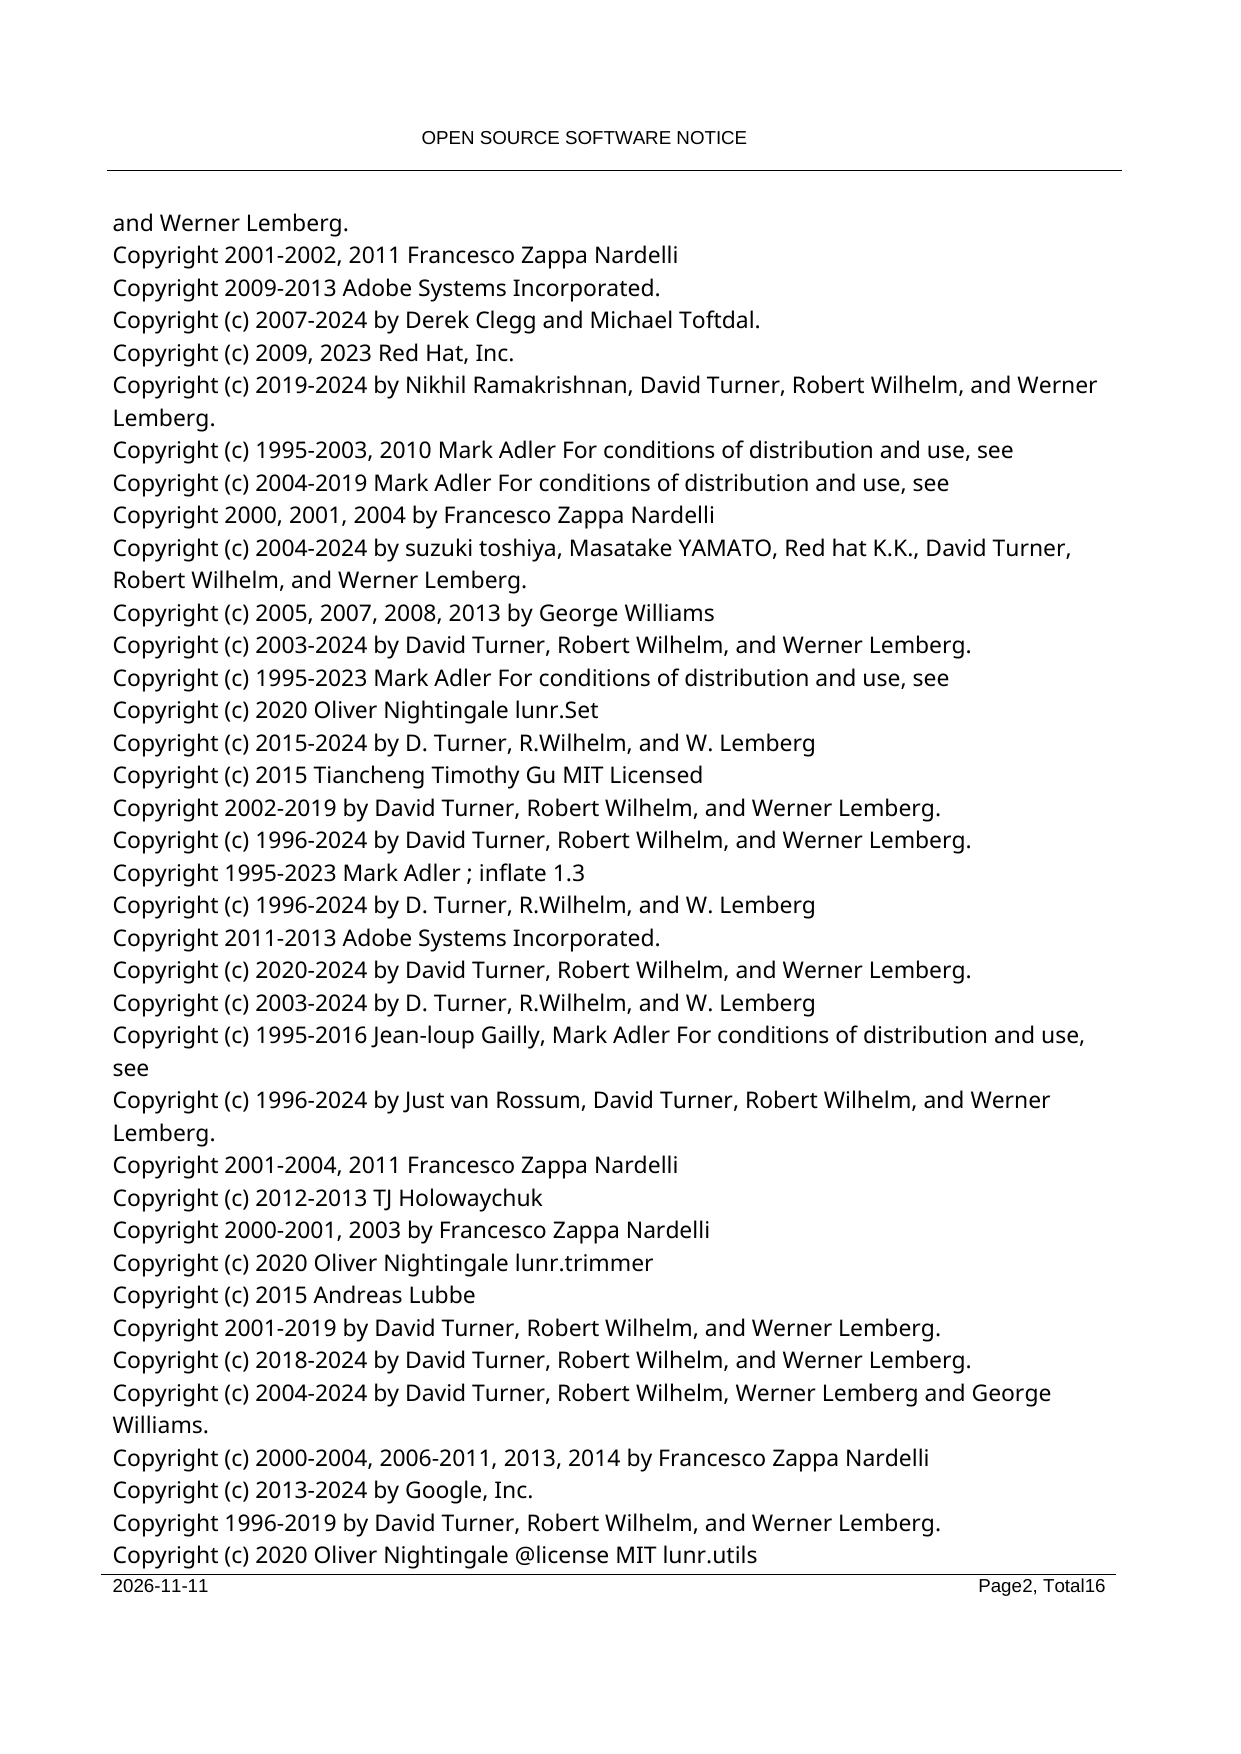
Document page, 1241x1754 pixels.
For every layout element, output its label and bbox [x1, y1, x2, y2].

text [112, 206, 1128, 1571]
